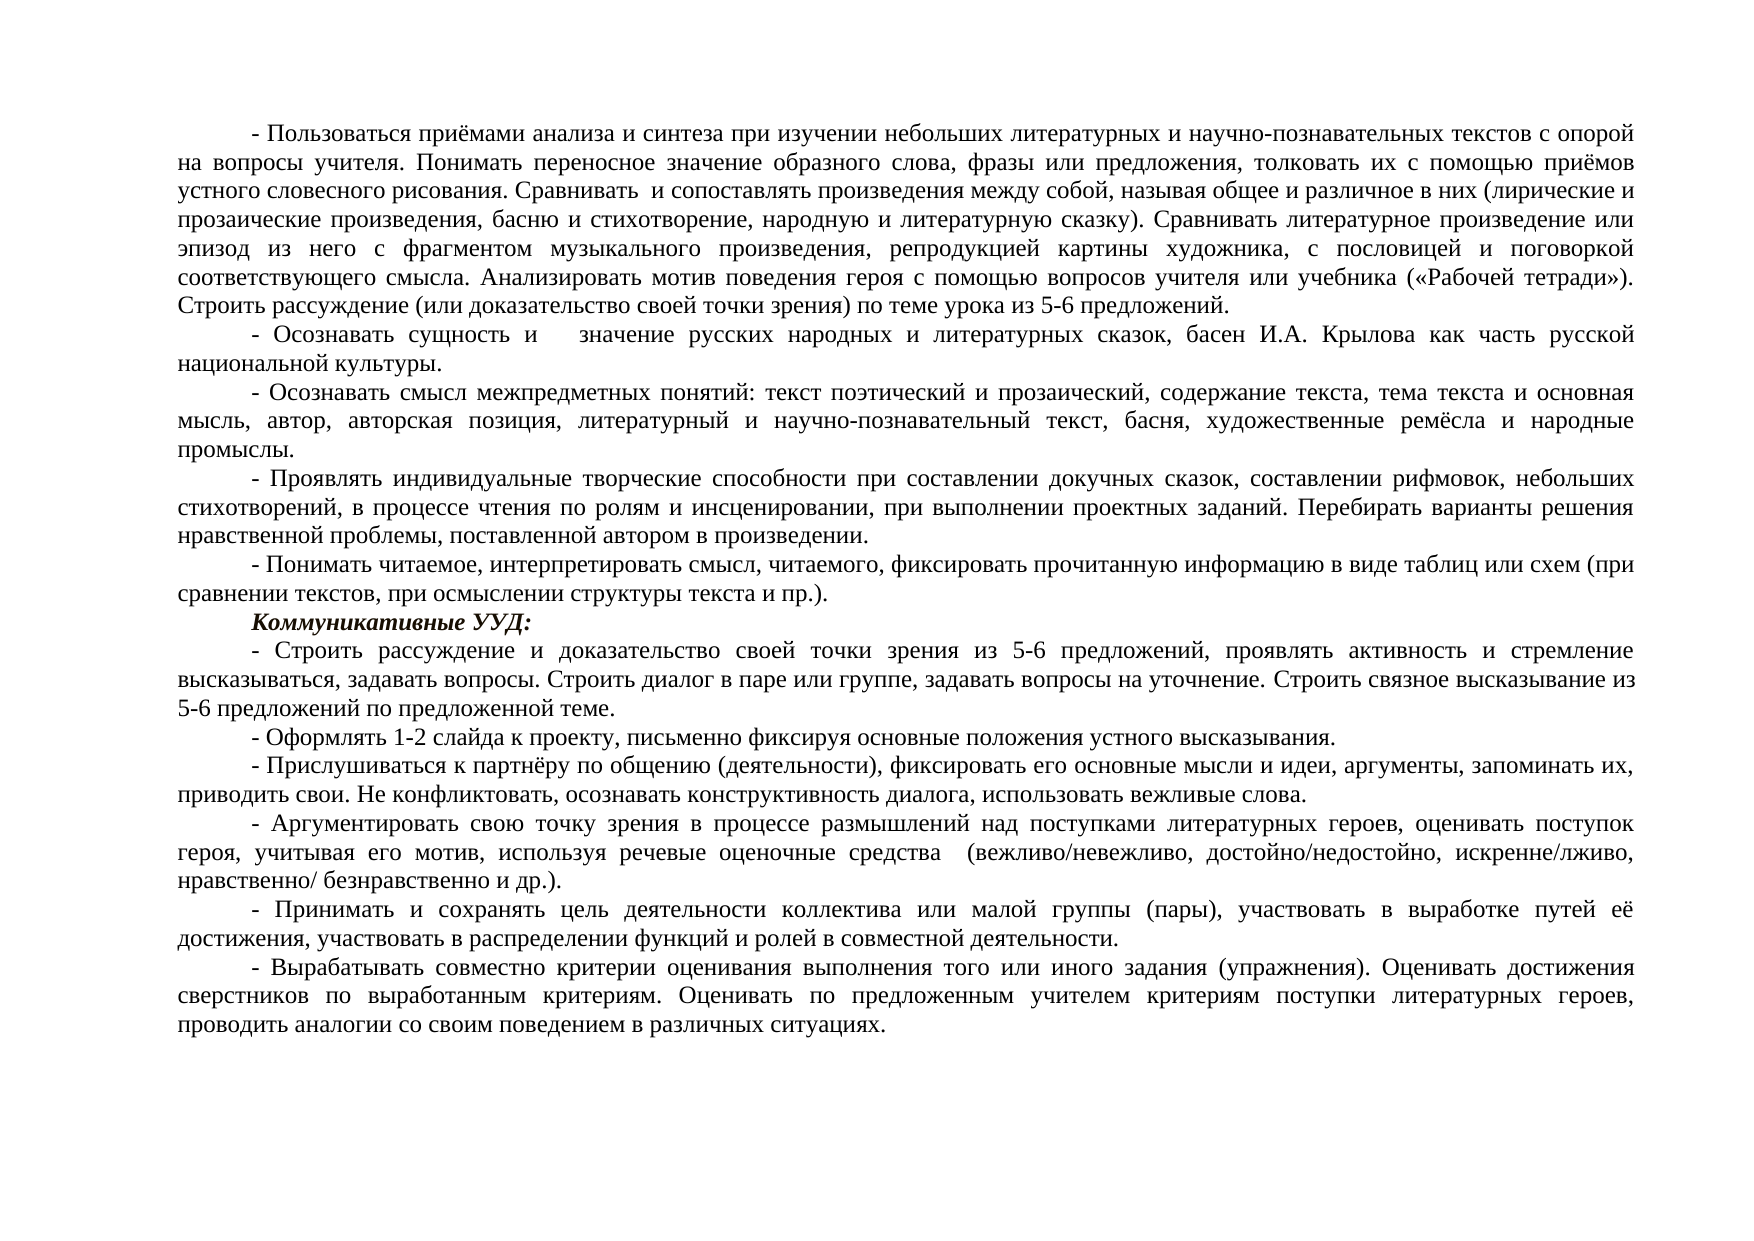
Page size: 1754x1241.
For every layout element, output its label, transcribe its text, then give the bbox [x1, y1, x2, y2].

text - Строить рассуждение и доказательство своей точки зрения из 5-6 предложений, проявлять активность и стремление высказываться, задавать вопросы. Строить диалог в паре или группе, задавать вопросы на уточнение. Строить связное высказывание из 5-6 предложений по предложенной теме. [177, 636, 1636, 722]
text - Проявлять индивидуальные творческие способности при составлении докучных сказок, составлении рифмовок, небольших стихотворений, в процессе чтения по ролям и инсценировании, при выполнении проектных заданий. Перебирать варианты решения нравственной проблемы, поставленной автором в произведении. [177, 463, 1636, 549]
text - Вырабатывать совместно критерии оценивания выполнения того или иного задания (упражнения). Оценивать достижения сверстников по выработанным критериям. Оценивать по предложенным учителем критериям поступки литературных героев, проводить аналогии со своим поведением в различных ситуациях. [177, 952, 1636, 1038]
text - Пользоваться приёмами анализа и синтеза при изучении небольших литературных и научно-познавательных текстов с опорой на вопросы учителя. Понимать переносное значение образного слова, фразы или предложения, толковать их с помощью приёмов устного словесного рисования. Сравнивать и сопоставлять произведения между собой, называя общее и различное в них (лирические и прозаические произведения, басню и стихотворение, народную и литературную сказку). Сравнивать литературное произведение или эпизод из него с фрагментом музыкального произведения, репродукцией картины художника, с пословицей и поговоркой соответствующего смысла. Анализировать мотив поведения героя с помощью вопросов учителя или учебника («Рабочей тетради»). Строить рассуждение (или доказательство своей точки зрения) по теме урока из 5-6 предложений. [177, 118, 1636, 319]
text - Понимать читаемое, интерпретировать смысл, читаемого, фиксировать прочитанную информацию в виде таблиц или схем (при сравнении текстов, при осмыслении структуры текста и пр.). [177, 549, 1636, 607]
text - Аргументировать свою точку зрения в процессе размышлений над поступками литературных героев, оценивать поступок героя, учитывая его мотив, используя речевые оценочные средства (вежливо/невежливо, достойно/недостойно, искренне/лживо, нравственно/ безнравственно и др.). [177, 808, 1636, 894]
text - Осознавать смысл межпредметных понятий: текст поэтический и прозаический, содержание текста, тема текста и основная мысль, автор, авторская позиция, литературный и научно-познавательный текст, басня, художественные ремёсла и народные промыслы. [177, 377, 1636, 463]
text - Оформлять 1-2 слайда к проекту, письменно фиксируя основные положения устного высказывания. [177, 722, 1636, 751]
text - Осознавать сущность и значение русских народных и литературных сказок, басен И.А. Крылова как часть русской национальной культуры. [177, 319, 1636, 377]
text - Прислушиваться к партнёру по общению (деятельности), фиксировать его основные мысли и идеи, аргументы, запоминать их, приводить свои. Не конфликтовать, осознавать конструктивность диалога, использовать вежливые слова. [177, 751, 1636, 808]
text Коммуникативные УУД: [177, 607, 1636, 636]
text - Принимать и сохранять цель деятельности коллектива или малой группы (пары), участвовать в выработке путей её достижения, участвовать в распределении функций и ролей в совместной деятельности. [177, 894, 1636, 952]
